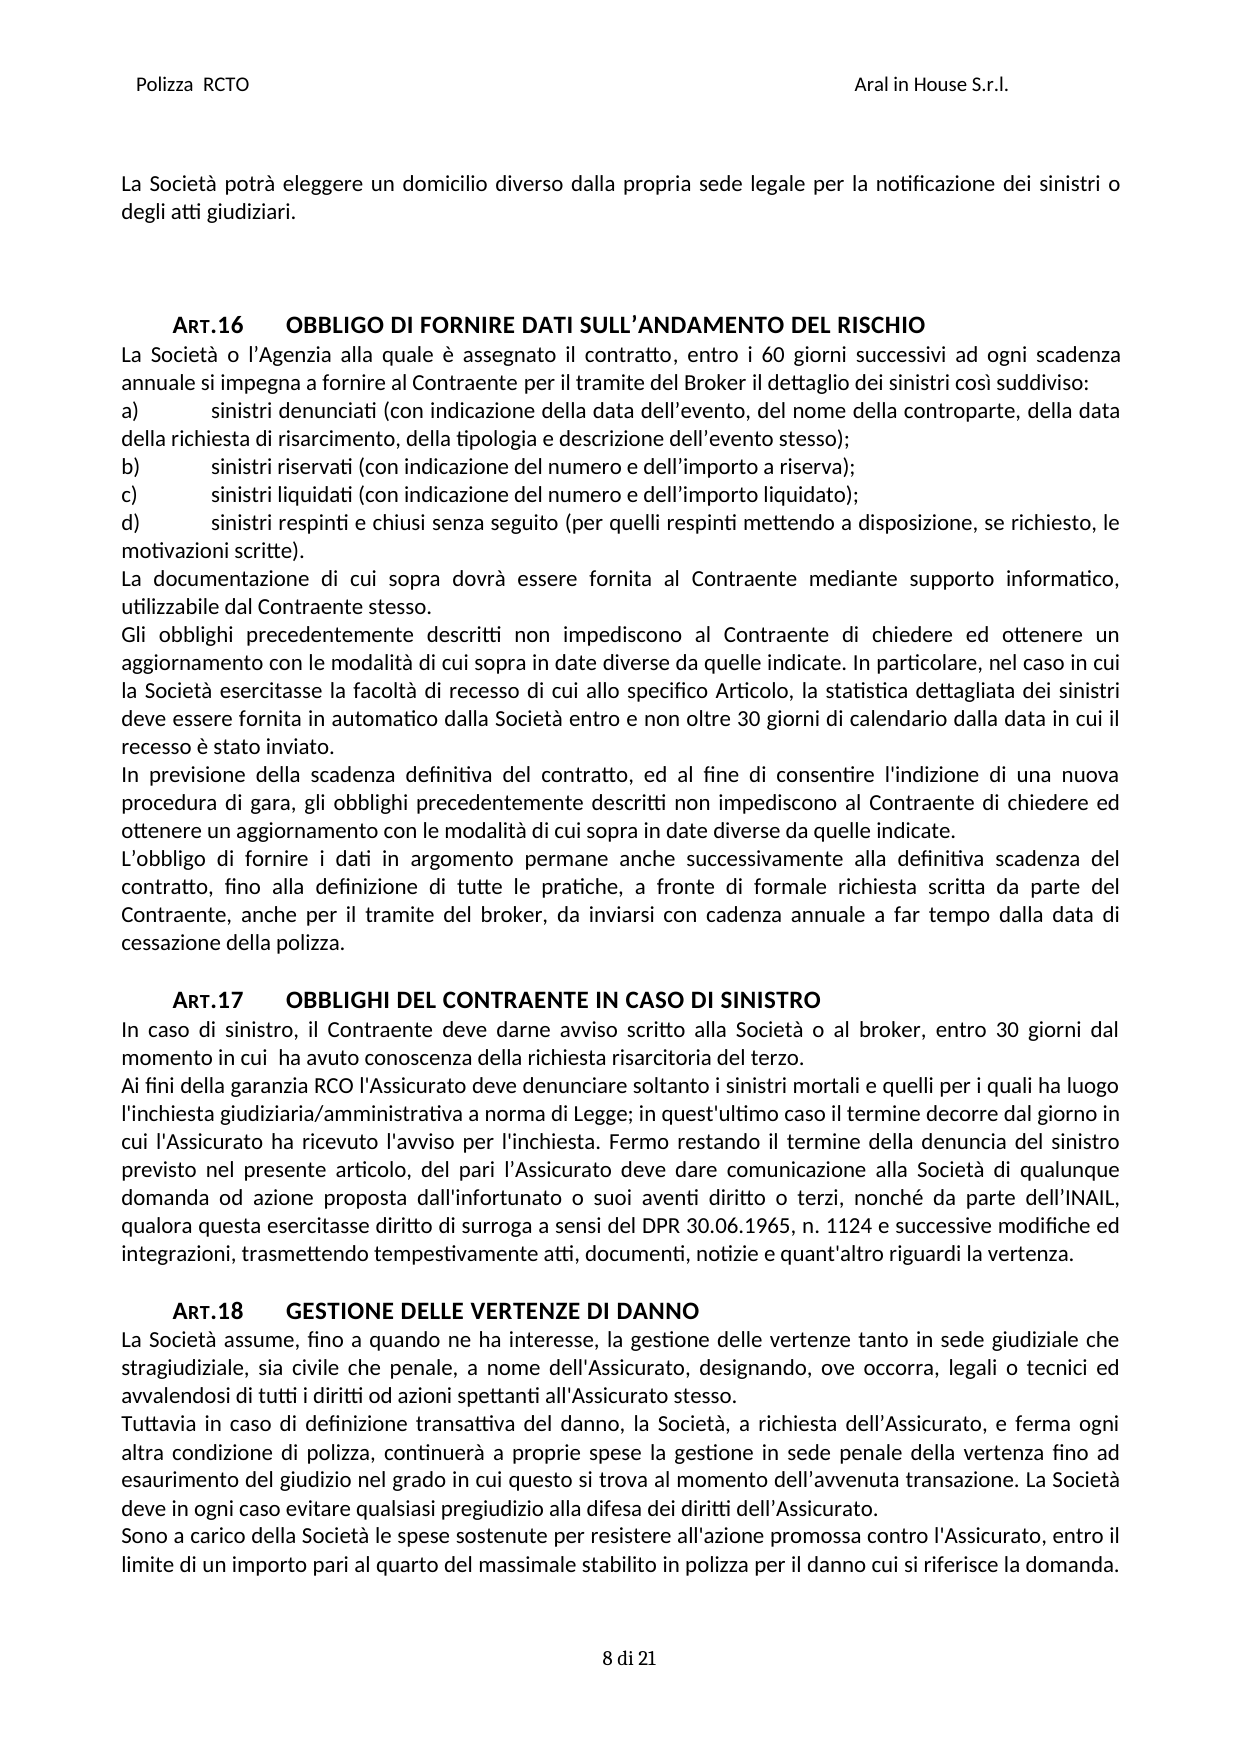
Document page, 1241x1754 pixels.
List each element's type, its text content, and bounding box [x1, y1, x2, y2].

text In previsione della scadenza definitiva del contratto, ed al fine di consentire l'indizione di una nuova procedura di gara, gli obblighi precedentemente descritti non impediscono al Contraente di chiedere ed ottenere un aggiornamento con le modalità di cui sopra in date diverse da quelle indicate. [121, 760, 1122, 844]
text L’obbligo di fornire i dati in argomento permane anche successivamente alla definitiva scadenza del contratto, fino alla definizione di tutte le pratiche, a fronte di formale richiesta scritta da parte del Contraente, anche per il tramite del broker, da inviarsi con cadenza annuale a far tempo dalla data di cessazione della polizza. [121, 844, 1122, 956]
text La documentazione di cui sopra dovrà essere fornita al Contraente mediante supporto informatico, utilizzabile dal Contraente stesso. [121, 564, 1122, 620]
text a) sinistri denunciati (con indicazione della data dell’evento, del nome della controparte, della data della richiesta di risarcimento, della tipologia e descrizione dell’evento stesso); [121, 396, 1122, 452]
text La Società o l’Agenzia alla quale è assegnato il contratto, entro i 60 giorni successivi ad ogni scadenza annuale si impegna a fornire al Contraente per il tramite del Broker il dettaglio dei sinistri così suddiviso: [121, 340, 1122, 396]
text b) sinistri riservati (con indicazione del numero e dell’importo a riserva); [121, 452, 1122, 480]
subtitle OBBLIGO DI FORNIRE DATI SULL’ANDAMENTO DEL RISCHIO [172, 309, 1122, 340]
subtitle GESTIONE DELLE VERTENZE DI DANNO [172, 1295, 1122, 1326]
text Ai fini della garanzia RCO l'Assicurato deve denunciare soltanto i sinistri mortali e quelli per i quali ha luogo l'inchiesta giudiziaria/amministrativa a norma di Legge; in quest'ultimo caso il termine decorre dal giorno in cui l'Assicurato ha ricevuto l'avviso per l'inchiesta. Fermo restando il termine della denuncia del sinistro previsto nel presente articolo, del pari l’Assicurato deve dare comunicazione alla Società di qualunque domanda od azione proposta dall'infortunato o suoi aventi diritto o terzi, nonché da parte dell’INAIL, qualora questa esercitasse diritto di surroga a sensi del DPR 30.06.1965, n. 1124 e successive modifiche ed integrazioni, trasmettendo tempestivamente atti, documenti, notizie e quant'altro riguardi la vertenza. [121, 1071, 1122, 1267]
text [121, 1522, 1122, 1578]
text In caso di sinistro, il Contraente deve darne avviso scritto alla Società o al broker, entro 30 giorni dal momento in cui ha avuto conoscenza della richiesta risarcitoria del terzo. [121, 1015, 1122, 1071]
text La Società assume, fino a quando ne ha interesse, la gestione delle vertenze tanto in sede giudiziale che stragiudiziale, sia civile che penale, a nome dell'Assicurato, designando, ove occorra, legali o tecnici ed avvalendosi di tutti i diritti od azioni spettanti all'Assicurato stesso. [121, 1326, 1122, 1409]
text Gli obblighi precedentemente descritti non impediscono al Contraente di chiedere ed ottenere un aggiornamento con le modalità di cui sopra in date diverse da quelle indicate. In particolare, nel caso in cui la Società esercitasse la facoltà di recesso di cui allo specifico Articolo, la statistica dettagliata dei sinistri deve essere fornita in automatico dalla Società entro e non oltre 30 giorni di calendario dalla data in cui il recesso è stato inviato. [121, 620, 1122, 760]
text c) sinistri liquidati (con indicazione del numero e dell’importo liquidato); [121, 480, 1122, 508]
text La Società potrà eleggere un domicilio diverso dalla propria sede legale per la notificazione dei sinistri o degli atti giudiziari. [121, 169, 1122, 225]
subtitle OBBLIGHI DEL CONTRAENTE IN CASO DI SINISTRO [172, 984, 1122, 1015]
text Tuttavia in caso di definizione transattiva del danno, la Società, a richiesta dell’Assicurato, e ferma ogni altra condizione di polizza, continuerà a proprie spese la gestione in sede penale della vertenza fino ad esaurimento del giudizio nel grado in cui questo si trova al momento dell’avvenuta transazione. La Società deve in ogni caso evitare qualsiasi pregiudizio alla difesa dei diritti dell’Assicurato. [121, 1409, 1122, 1522]
text d) sinistri respinti e chiusi senza seguito (per quelli respinti mettendo a disposizione, se richiesto, le motivazioni scritte). [121, 508, 1122, 564]
